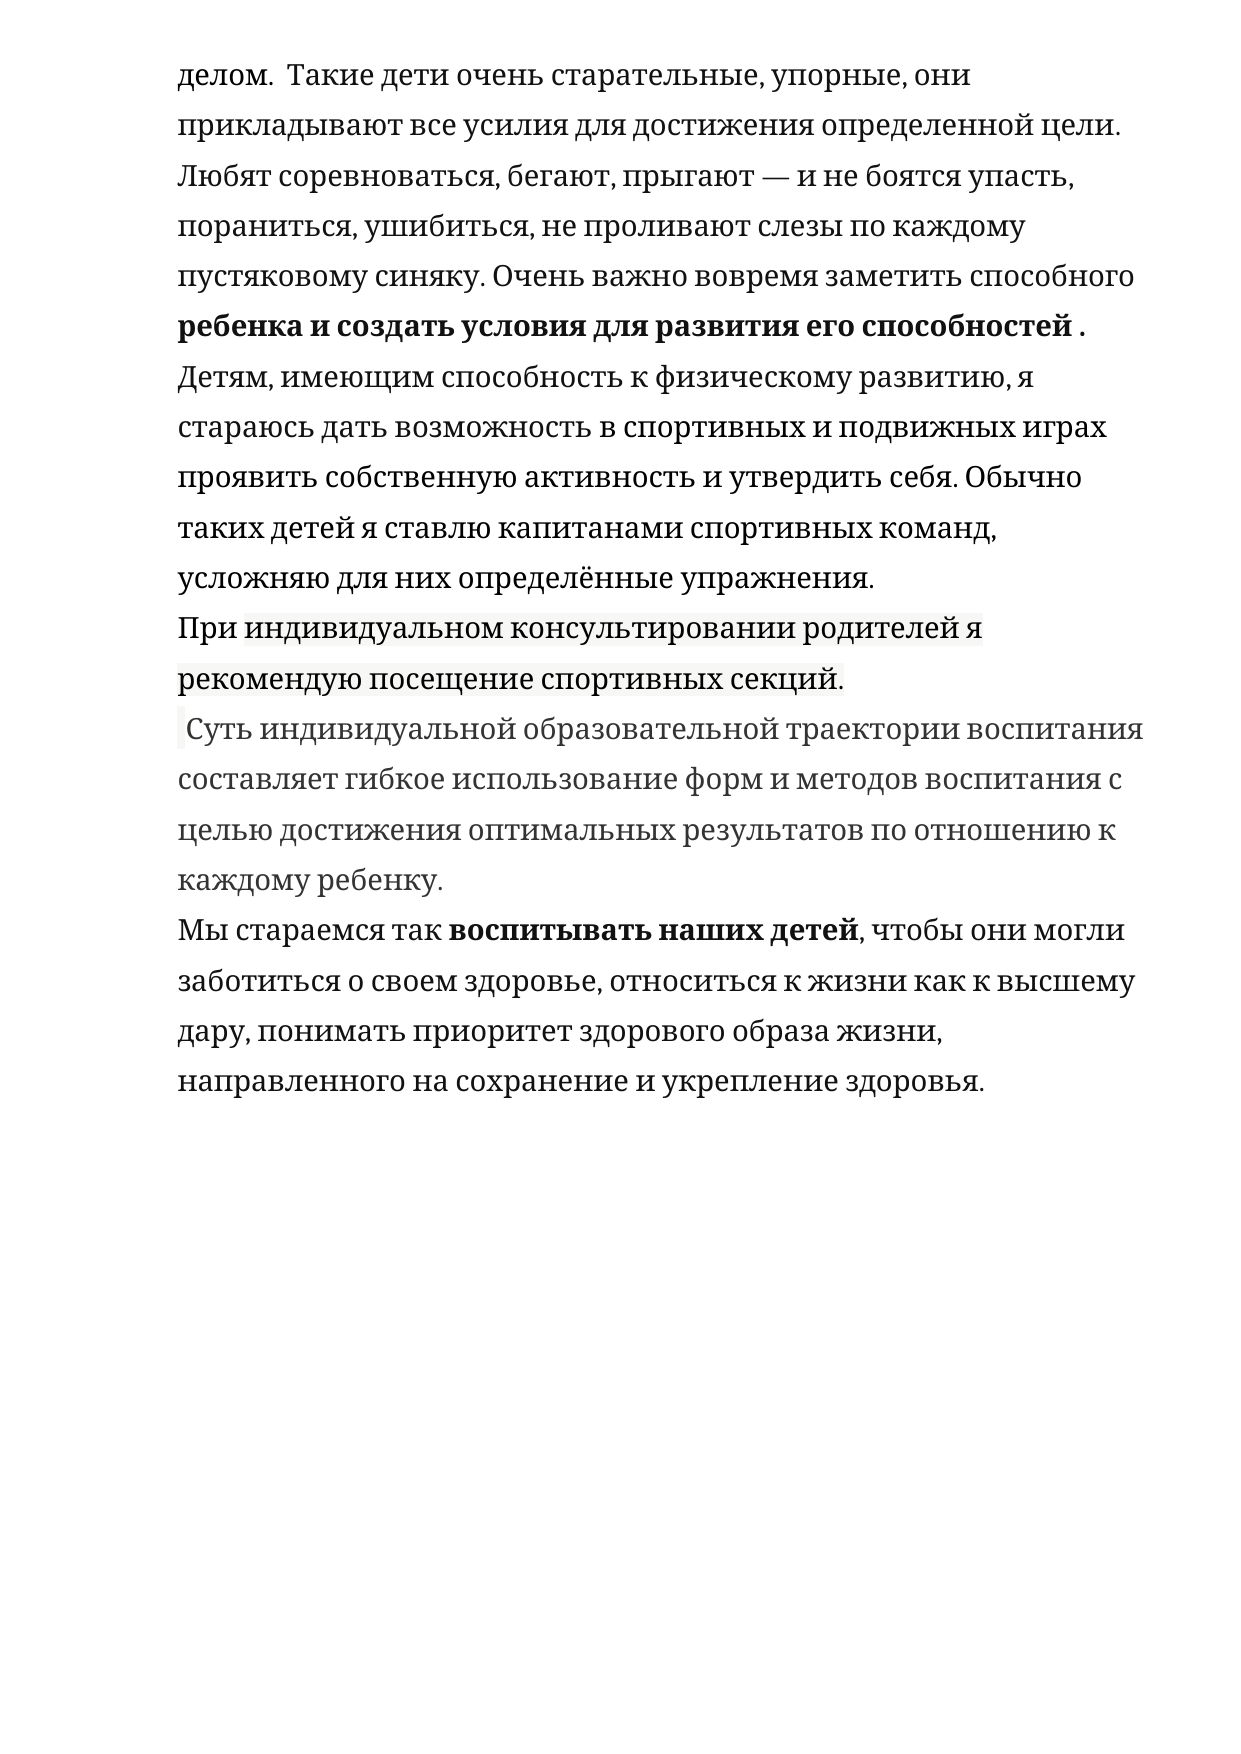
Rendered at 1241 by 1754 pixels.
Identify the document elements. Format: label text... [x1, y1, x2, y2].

text Детям, имеющим способность к физическому развитию, я стараюсь дать возможность в спортивных и подвижных играх проявить собственную активность и утвердить себя. Обычно таких детей я ставлю капитанами спортивных команд, усложняю для них определённые упражнения. [177, 361, 1152, 596]
text Мы стараемся так воспитывать наших детей, чтобы они могли заботиться о своем здоровье, относиться к жизни как к высшему дару, понимать приоритет здорового образа жизни, направленного на сохранение и укрепление здоровья. [177, 914, 1152, 1099]
text При индивидуальном консультировании родителей я рекомендую посещение спортивных секций. [177, 612, 1152, 696]
text Суть индивидуальной образовательной траектории воспитания составляет гибкое использование форм и методов воспитания с целью достижения оптимальных результатов по отношению к каждому ребенку. [177, 713, 1152, 898]
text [177, 59, 1152, 344]
